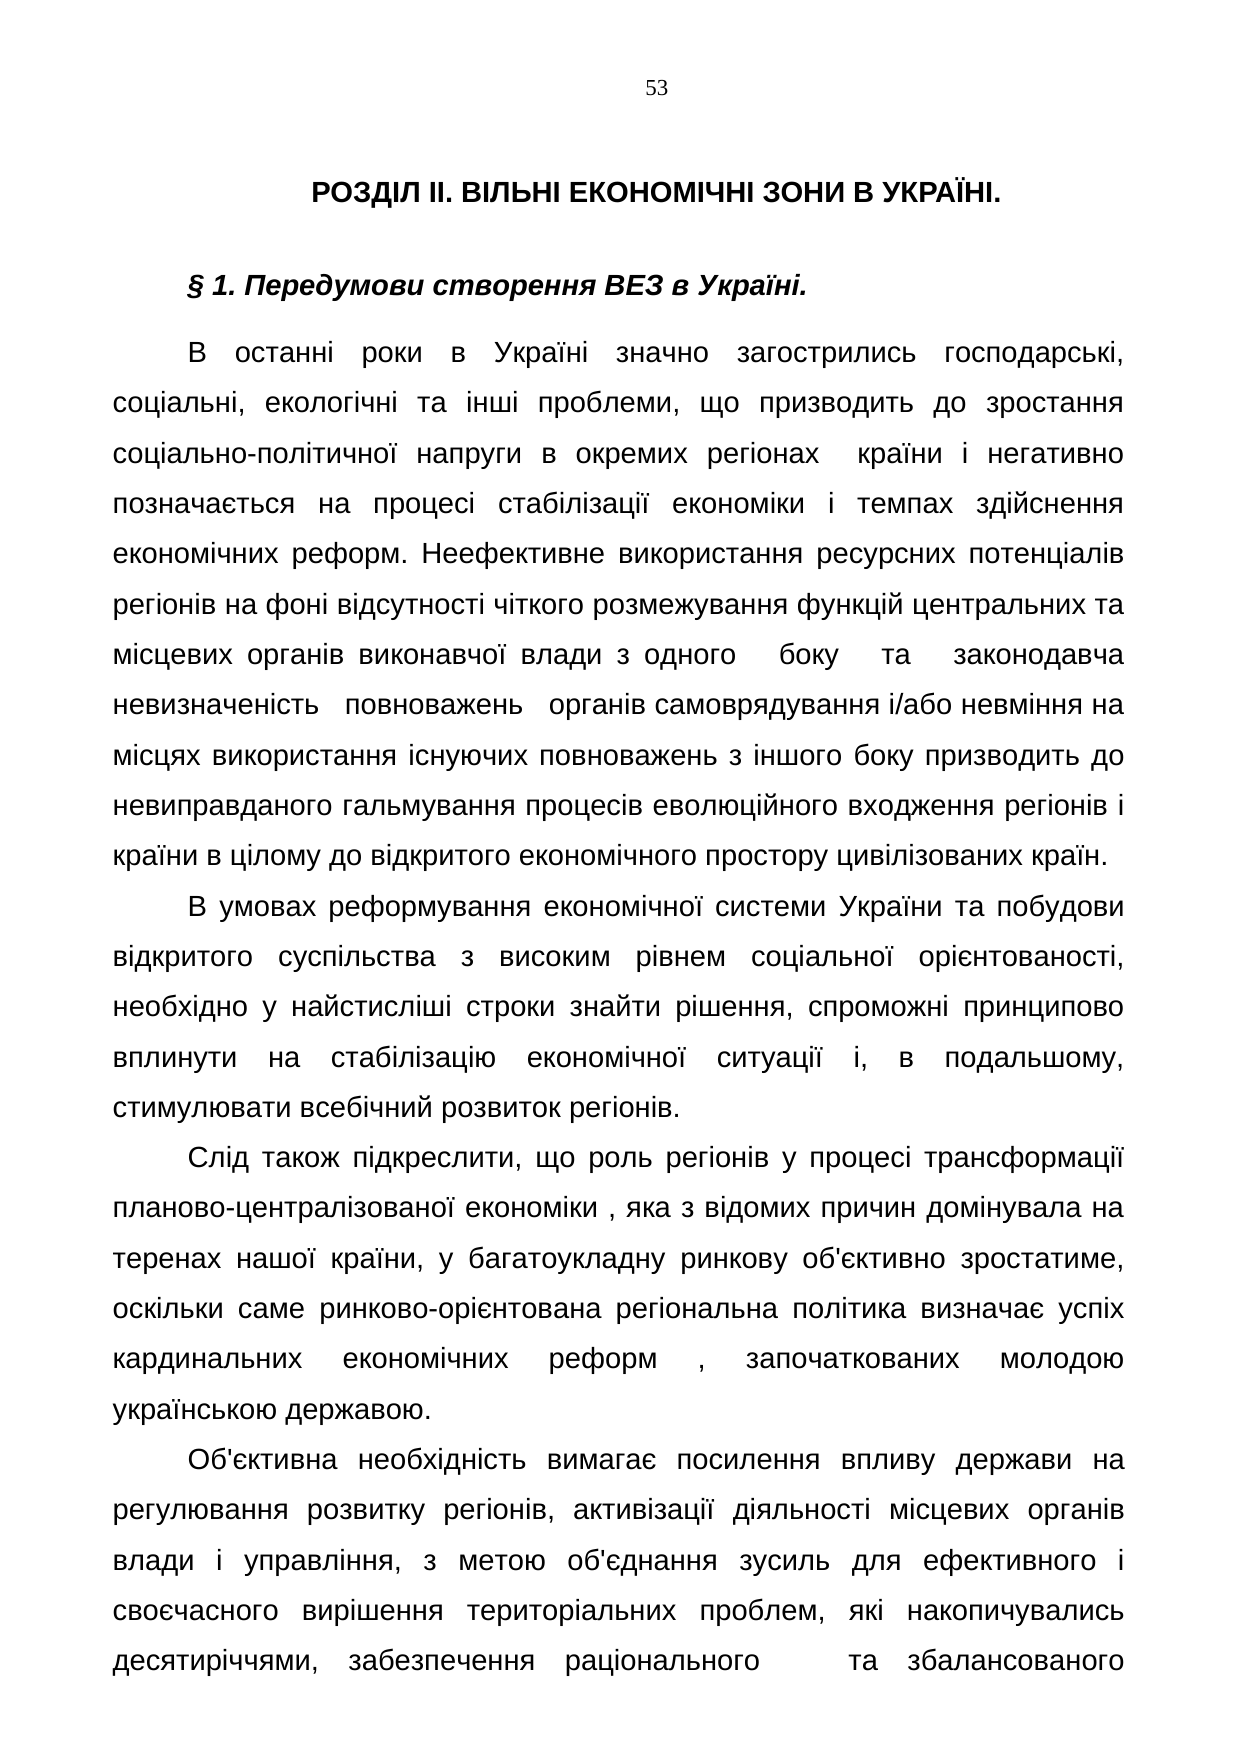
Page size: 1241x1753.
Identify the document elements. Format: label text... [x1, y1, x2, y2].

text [112, 1442, 1126, 1677]
text В останні роки в Україні значно загострились господарські, соціальні, екологічні та інші проблеми, що призводить до зростання соціально-політичної напруги в окремих регіонах країни і негативно позначається на процесі стабілізації економіки і темпах здійснення економічних реформ. Неефективне використання ресурсних потенціалів регіонів на фоні відсутності чіткого розмежування функцій центральних та місцевих органів виконавчої влади з одного боку та законодавча невизначеність повноважень органів самоврядування і/або невміння на місцях використання існуючих повноважень з іншого боку призводить до невиправданого гальмування процесів еволюційного входження регіонів і країни в цілому до відкритого економічного простору цивілізованих країн. [112, 335, 1126, 872]
subtitle § 1. Передумови створення ВЕЗ в Україні. [112, 268, 1126, 301]
subtitle Розділ II. Вільні економічні зони в Україні. [112, 175, 1126, 208]
text В умовах реформування економічної системи України та побудови відкритого суспільства з високим рівнем соціальної орієнтованості, необхідно у найстисліші строки знайти рішення, спроможні принципово вплинути на стабілізацію економічної ситуації і, в подальшому, стимулювати всебічний розвиток регіонів. [112, 889, 1126, 1123]
text Слід також підкреслити, що роль регіонів у процесі трансформації планово-централізованої економіки , яка з відомих причин домінувала на теренах нашої країни, у багатоукладну ринкову об'єктивно зростатиме, оскільки саме ринково-орієнтована регіональна політика визначає успіх кардинальних економічних реформ , започаткованих молодою українською державою. [112, 1140, 1126, 1425]
